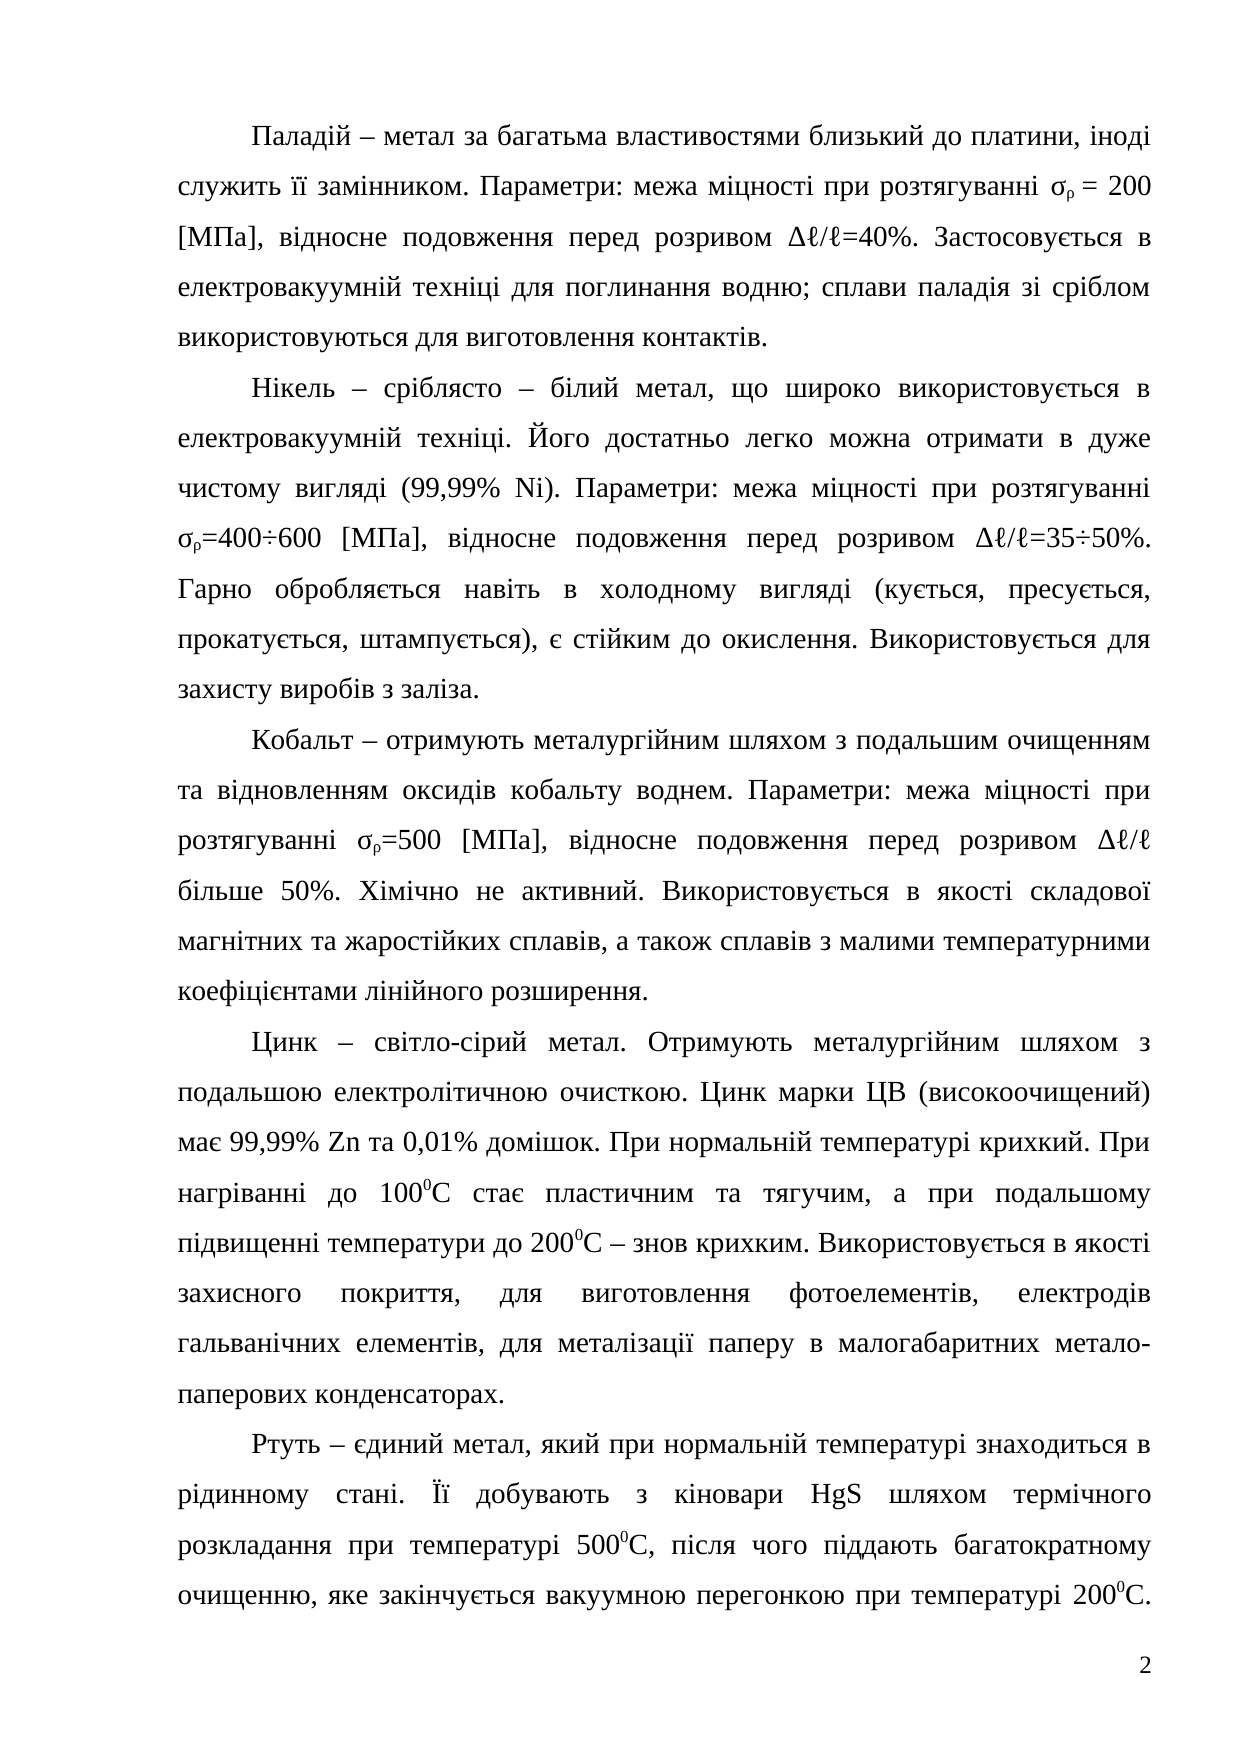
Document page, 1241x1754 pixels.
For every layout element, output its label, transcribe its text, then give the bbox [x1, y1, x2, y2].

subtitle Цинк – світло-сірий метал. Отримують металургійним шляхом з подальшою електролітичною очисткою. Цинк марки ЦВ (високоочищений) має 99,99% Zn та 0,01% домішок. При нормальній температурі крихкий. При нагріванні до 1000С стає пластичним та тягучим, а при подальшому підвищенні температури до 2000С – знов крихким. Використовується в якості захисного покриття, для виготовлення фотоелементів, електродів гальванічних елементів, для металізації паперу в малогабаритних метало-паперових конденсаторах. [177, 1024, 1152, 1409]
subtitle Паладій – метал за багатьма властивостями близький до платини, іноді служить її замінником. Параметри: межа міцності при розтягуванні σρ = 200 [МПа], відносне подовження перед розривом ∆ℓ/ℓ=40%. Застосовується в електровакуумній техніці для поглинання водню; сплави паладія зі сріблом використовуються для виготовлення контактів. [177, 118, 1152, 353]
subtitle Кобальт – отримують металургійним шляхом з подальшим очищенням та відновленням оксидів кобальту воднем. Параметри: межа міцності при розтягуванні σρ=500 [МПа], відносне подовження перед розривом ∆ℓ/ℓ більше 50%. Хімічно не активний. Використовується в якості складової магнітних та жаростійких сплавів, а також сплавів з малими температурними коефіцієнтами лінійного розширення. [177, 722, 1152, 1007]
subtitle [177, 1426, 1152, 1611]
subtitle Нікель – сріблясто – білий метал, що широко використовується в електровакуумній техніці. Його достатньо легко можна отримати в дуже чистому вигляді (99,99% Ni). Параметри: межа міцності при розтягуванні σρ=400÷600 [МПа], відносне подовження перед розривом ∆ℓ/ℓ=35÷50%. Гарно обробляється навіть в холодному вигляді (кується, пресується, прокатується, штампується), є стійким до окислення. Використовується для захисту виробів з заліза. [177, 370, 1152, 705]
